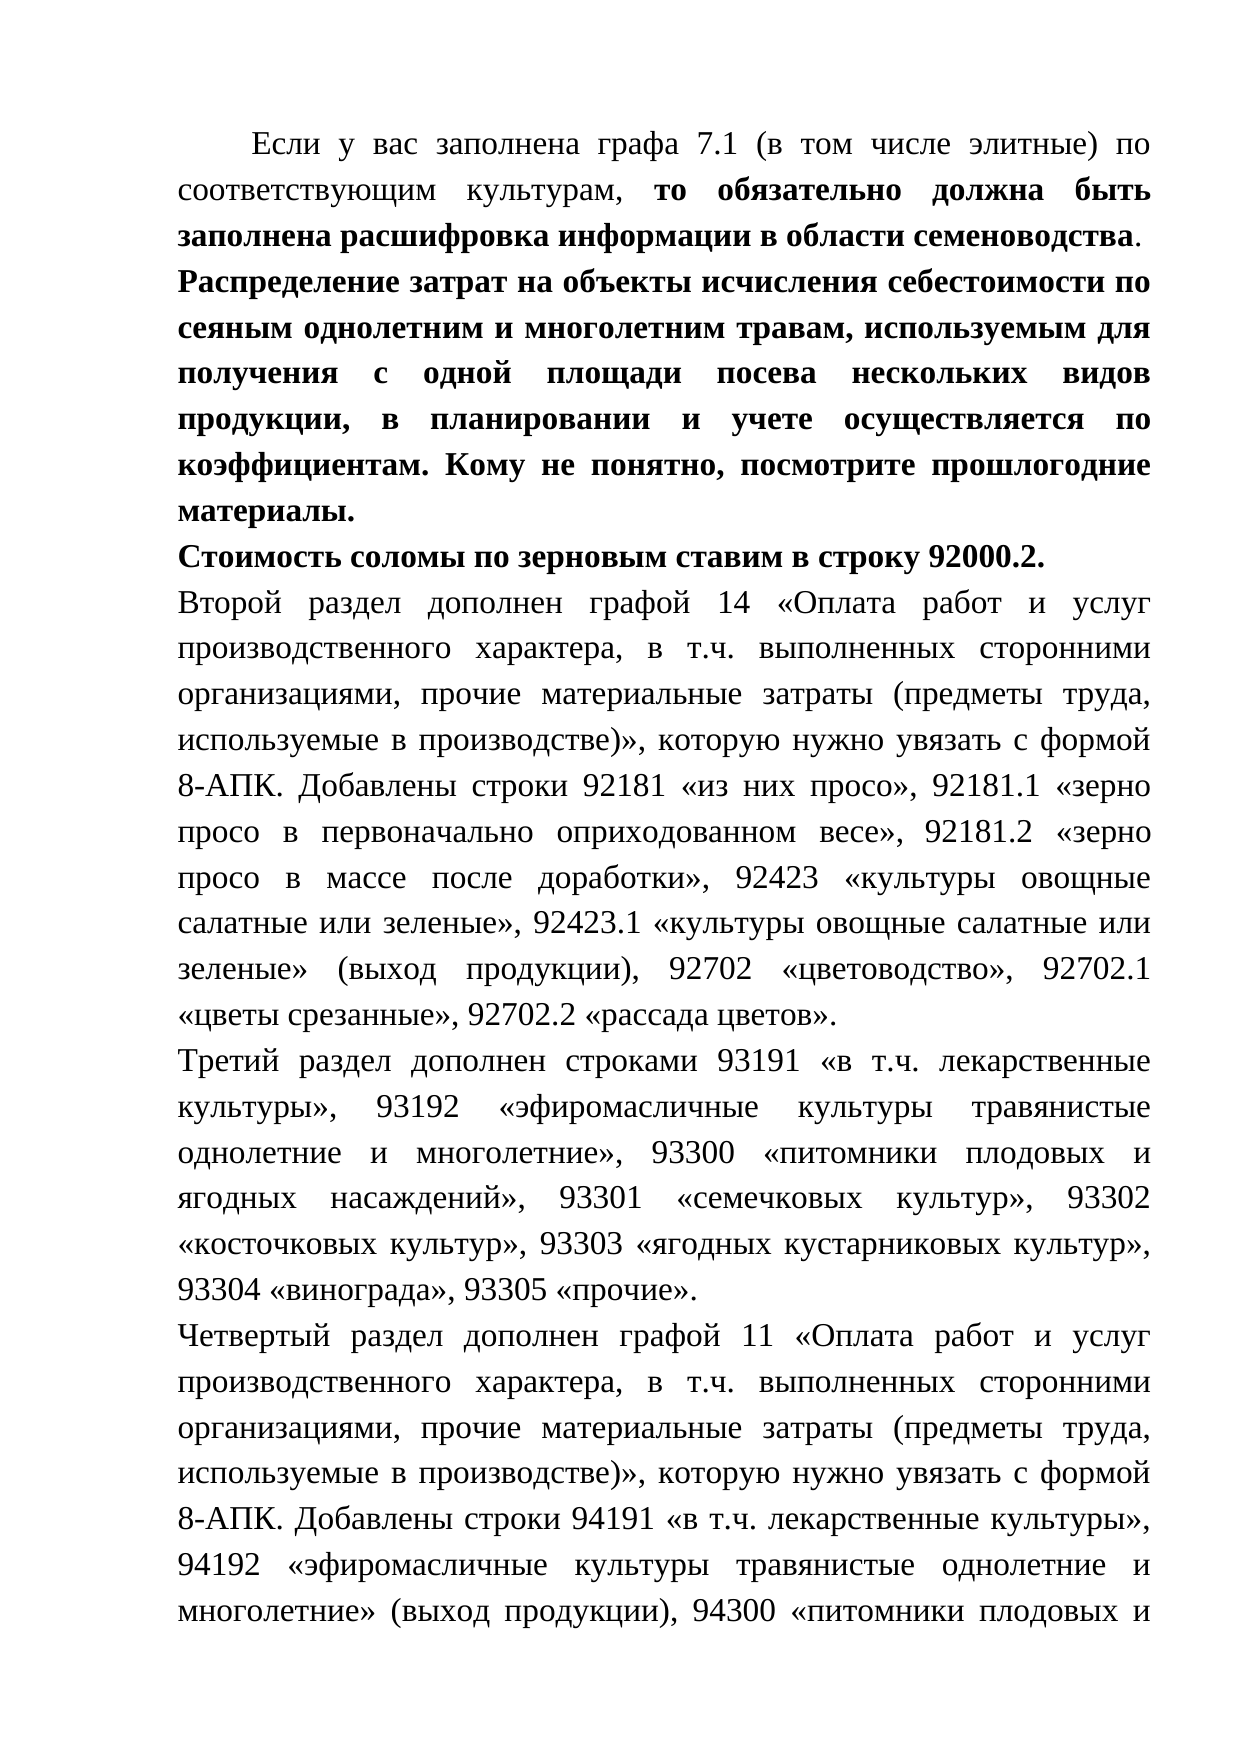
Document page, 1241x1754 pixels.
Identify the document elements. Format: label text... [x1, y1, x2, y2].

text Третий раздел дополнен строками 93191 «в т.ч. лекарственные культуры», 93192 «эфиромасличные культуры травянистые однолетние и многолетние», 93300 «питомники плодовых и ягодных насаждений», 93301 «семечковых культур», 93302 «косточковых культур», 93303 «ягодных кустарниковых культур», 93304 «винограда», 93305 «прочие». [177, 1035, 1152, 1310]
text Распределение затрат на объекты исчисления себестоимости по сеяным однолетним и многолетним травам, используемым для получения с одной площади посева нескольких видов продукции, в планировании и учете осуществляется по коэффициентам. Кому не понятно, посмотрите прошлогодние материалы. [177, 256, 1152, 531]
text Стоимость соломы по зерновым ставим в строку 92000.2. [177, 531, 1152, 576]
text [177, 1310, 1152, 1631]
text Если у вас заполнена графа 7.1 (в том числе элитные) по соответствующим культурам, то обязательно должна быть заполнена расшифровка информации в области семеноводства. [177, 118, 1152, 256]
text Второй раздел дополнен графой 14 «Оплата работ и услуг производственного характера, в т.ч. выполненных сторонними организациями, прочие материальные затраты (предметы труда, используемые в производстве)», которую нужно увязать с формой 8-АПК. Добавлены строки 92181 «из них просо», 92181.1 «зерно просо в первоначально оприходованном весе», 92181.2 «зерно просо в массе после доработки», 92423 «культуры овощные салатные или зеленые», 92423.1 «культуры овощные салатные или зеленые» (выход продукции), 92702 «цветоводство», 92702.1 «цветы срезанные», 92702.2 «рассада цветов». [177, 576, 1152, 1035]
